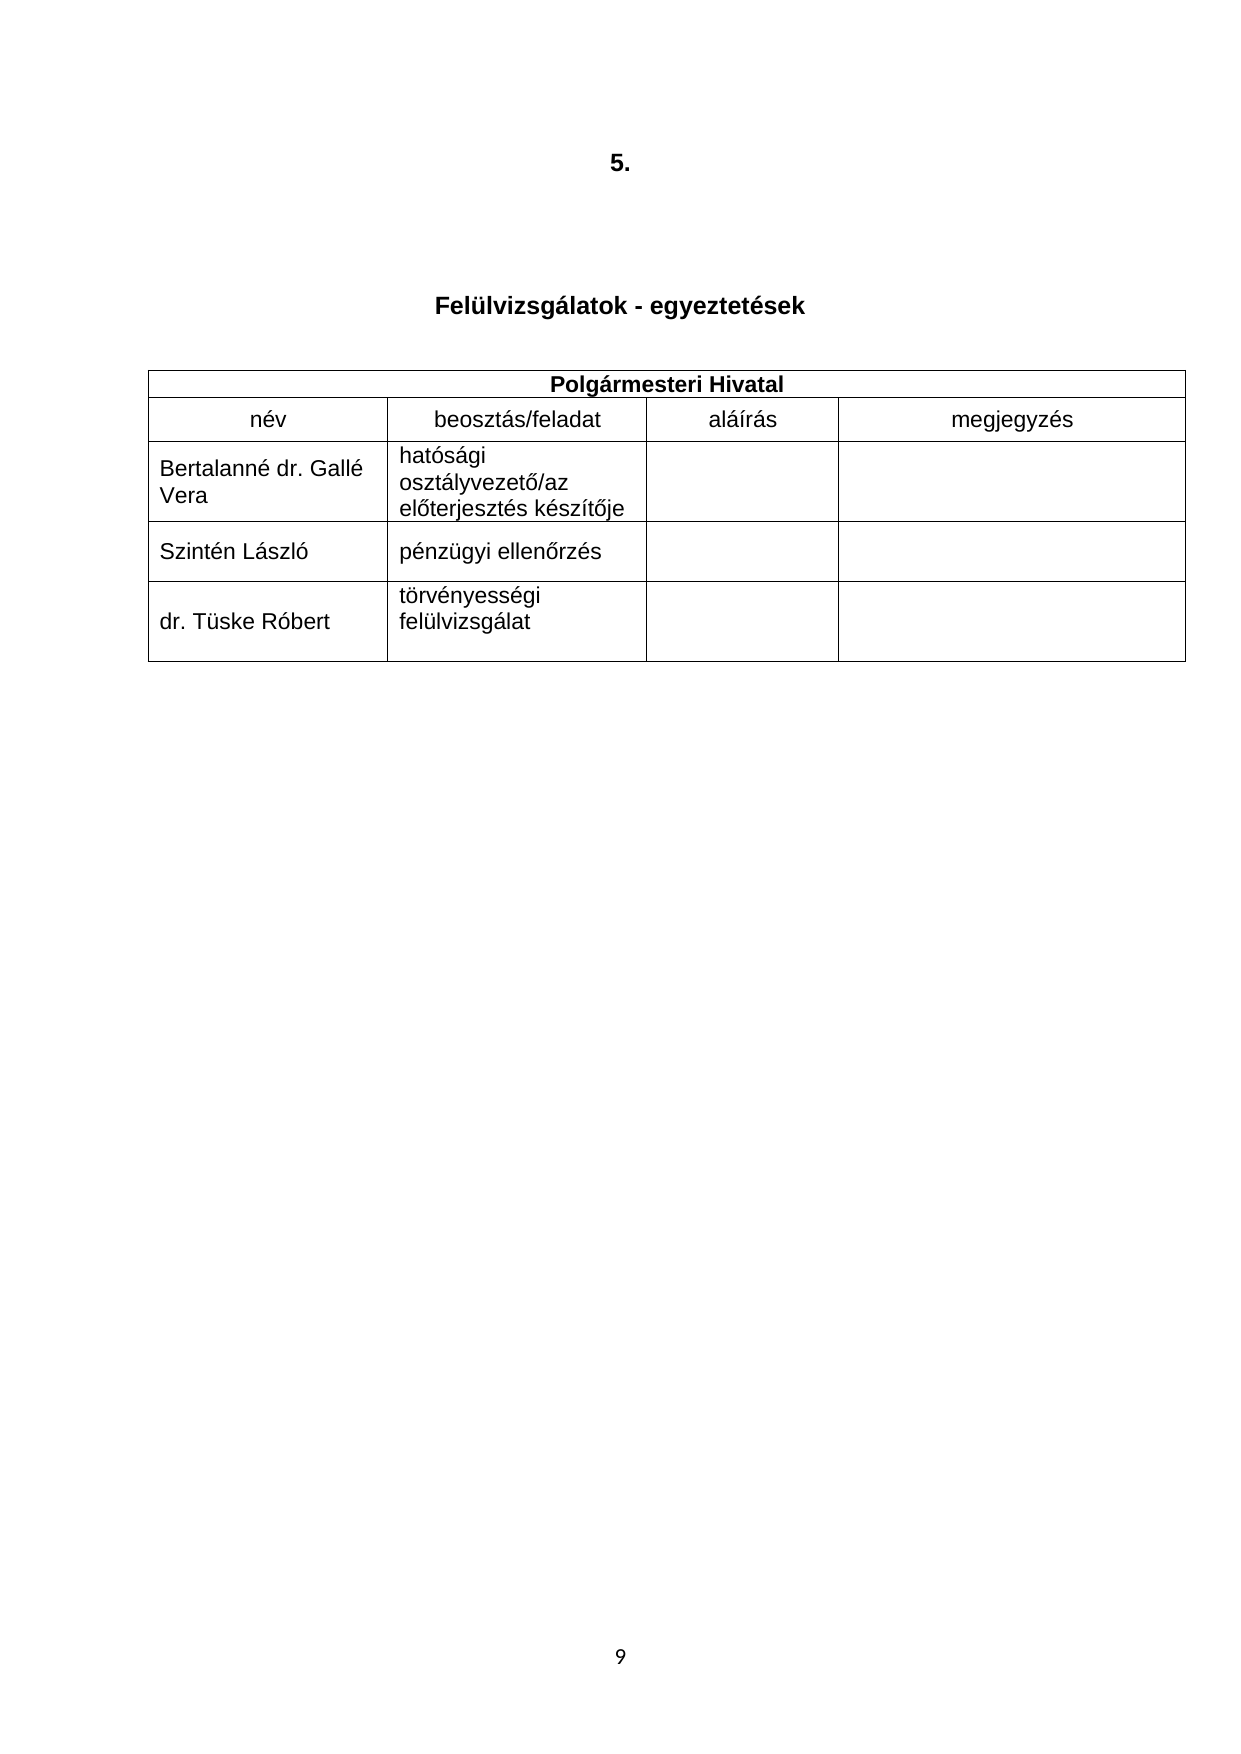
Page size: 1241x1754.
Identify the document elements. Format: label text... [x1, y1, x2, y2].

table_cell beosztás/feladat [388, 398, 646, 441]
table_cell Szintén László [149, 522, 387, 581]
table_cell [839, 582, 1185, 661]
table_cell aláírás [647, 398, 838, 441]
table_cell törvényességi felülvizsgálat [388, 582, 646, 661]
table_cell dr. Tüske Róbert [149, 582, 387, 661]
text Felülvizsgálatok - egyeztetések [148, 291, 1093, 320]
text 5. [148, 148, 1093, 176]
table_cell név [149, 398, 387, 441]
table_cell hatósági osztályvezető/az előterjesztés készítője [388, 442, 646, 521]
table_cell [647, 582, 838, 661]
table_cell Bertalanné dr. Gallé Vera [149, 442, 387, 521]
table_cell [647, 442, 838, 521]
table_cell pénzügyi ellenőrzés [388, 522, 646, 581]
table_header Polgármesteri Hivatal [149, 371, 1185, 397]
table_cell megjegyzés [839, 398, 1185, 441]
table_cell [647, 522, 838, 581]
table_cell [839, 442, 1185, 521]
table_cell [839, 522, 1185, 581]
